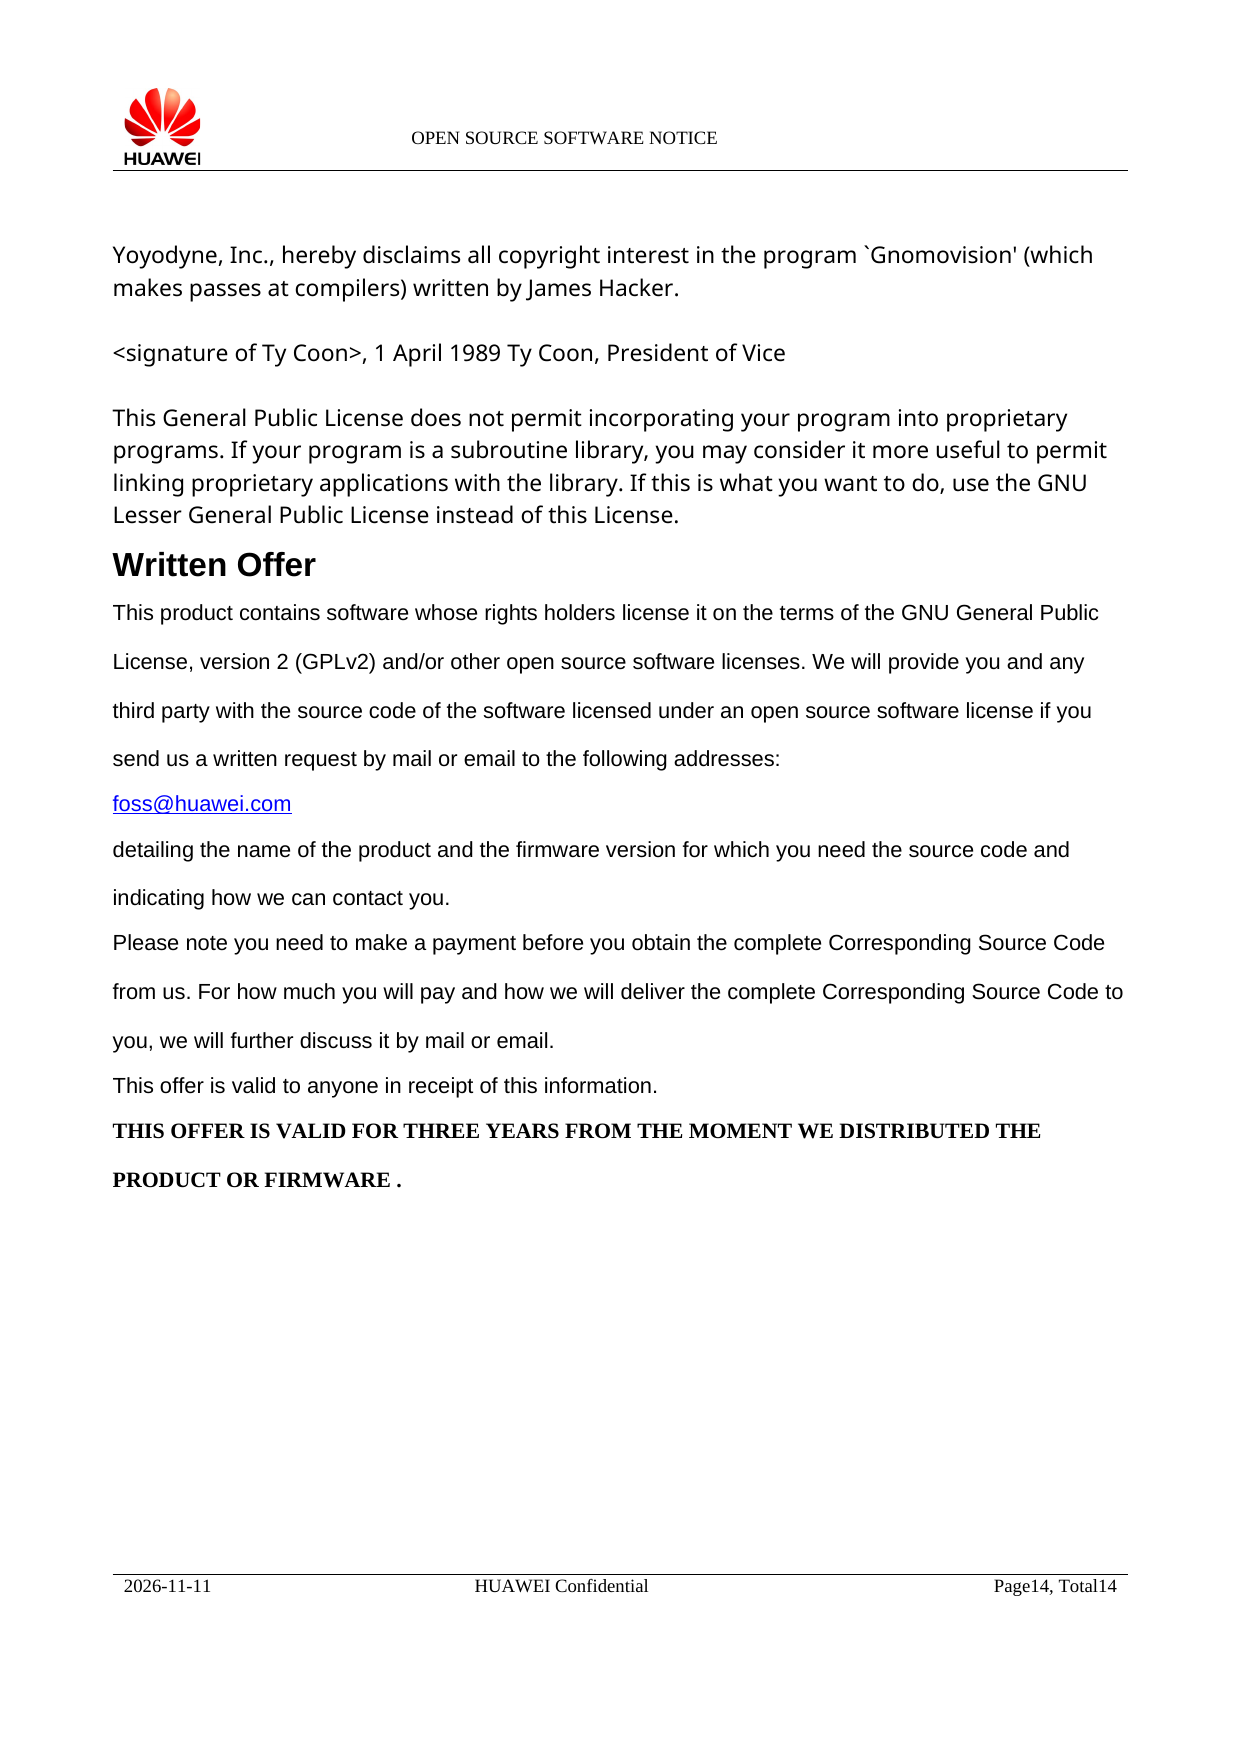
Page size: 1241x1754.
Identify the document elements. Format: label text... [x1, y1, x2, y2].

text This General Public License does not permit incorporating your program into proprietary programs. If your program is a subroutine library, you may consider it more useful to permit linking proprietary applications with the library. If this is what you want to do, use the GNU Lesser General Public License instead of this License. [112, 401, 1128, 531]
text detailing the name of the product and the firmware version for which you need the source code and indicating how we can contact you. [112, 833, 1128, 914]
text This offer is valid for three years from the moment we distributed the product or firmware . [112, 1114, 1128, 1196]
text This product contains software whose rights holders license it on the terms of the GNU General Public License, version 2 (GPLv2) and/or other open source software licenses. We will provide you and any third party with the source code of the software licensed under an open source software license if you send us a written request by mail or email to the following addresses: [112, 596, 1128, 775]
text Yoyodyne, Inc., hereby disclaims all copyright interest in the program `Gnomovision' (which makes passes at compilers) written by James Hacker. [112, 239, 1128, 304]
text This offer is valid to anyone in receipt of this information. [112, 1069, 1128, 1102]
text Please note you need to make a payment before you obtain the complete Corresponding Source Code from us. For how much you will pay and how we will deliver the complete Corresponding Source Code to you, we will further discuss it by mail or email. [112, 927, 1128, 1057]
text <signature of Ty Coon>, 1 April 1989 Ty Coon, President of Vice [112, 336, 1128, 369]
text Written Offer [112, 531, 1128, 596]
text foss@huawei.com [112, 788, 1128, 820]
picture [124, 88, 201, 165]
